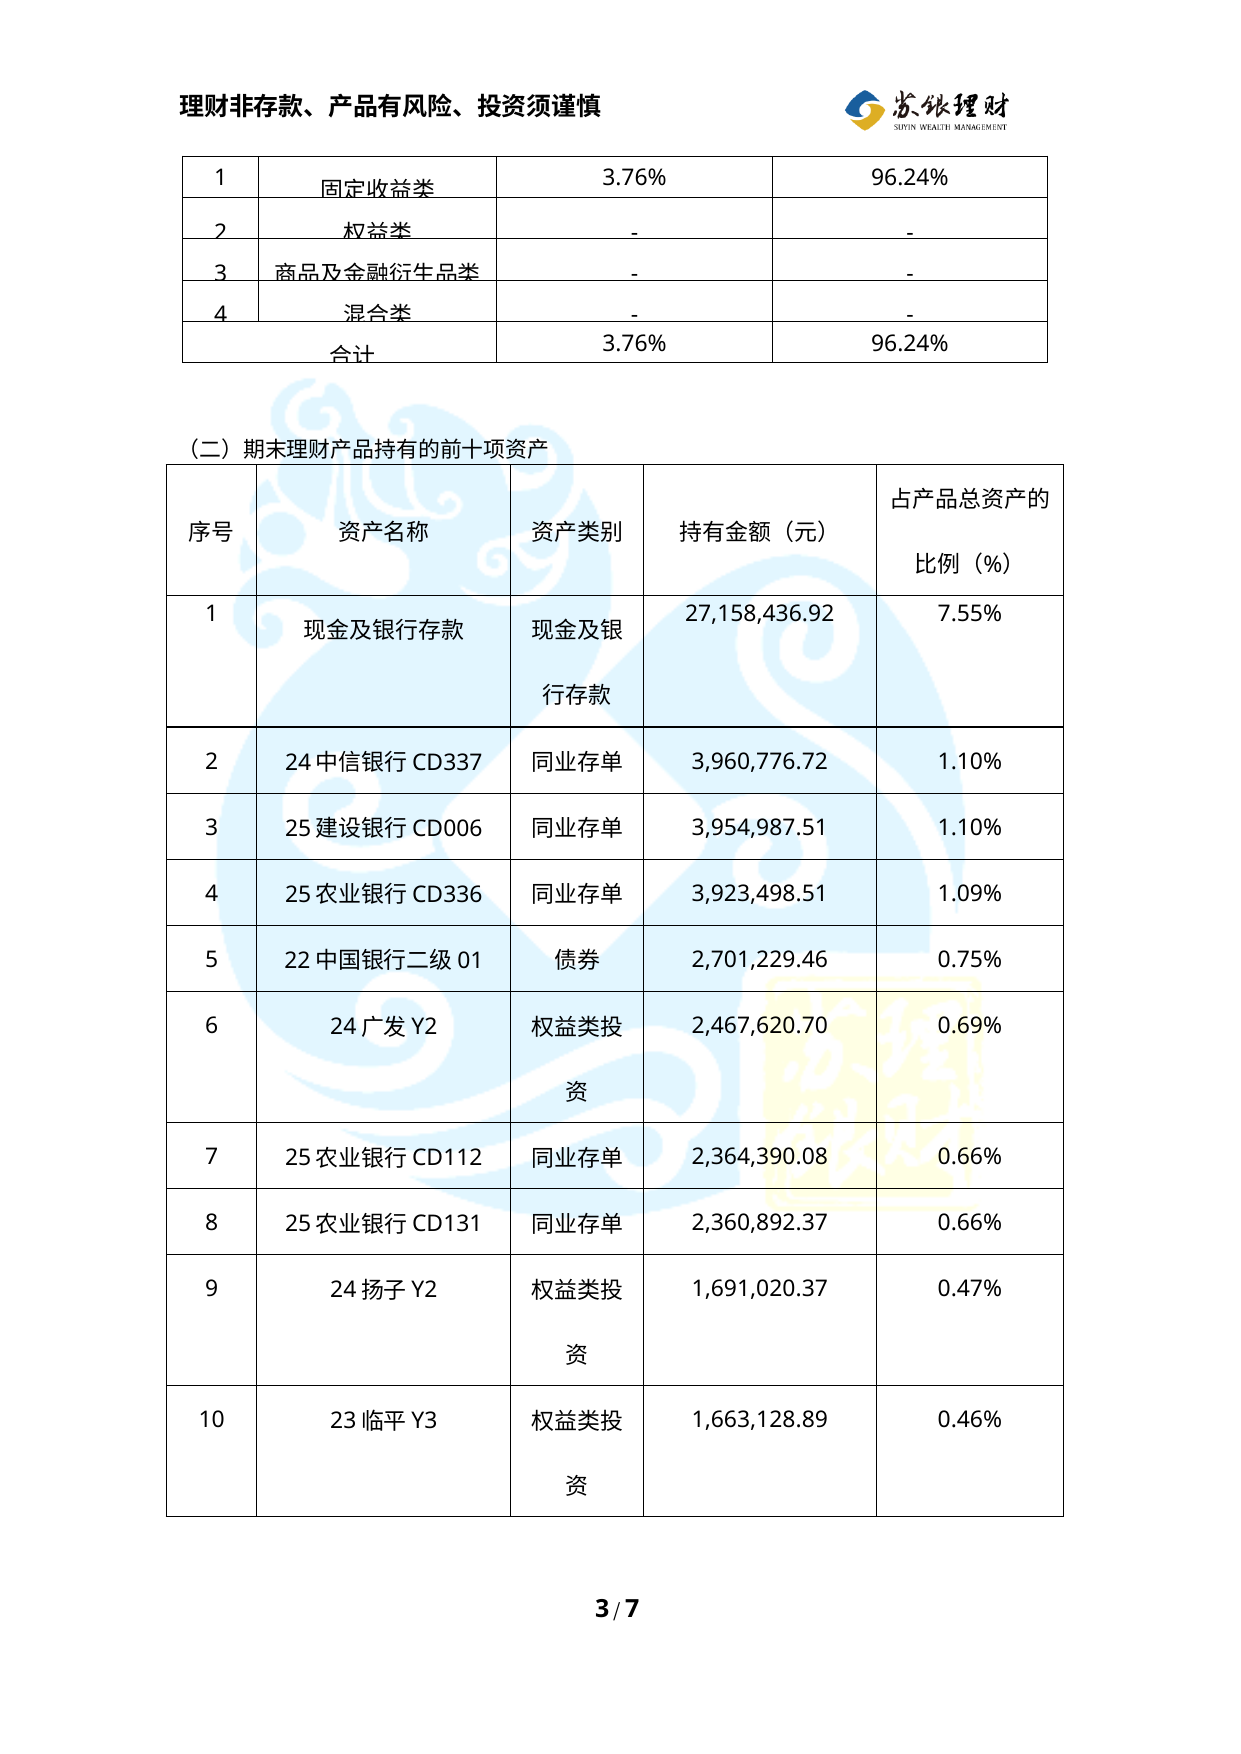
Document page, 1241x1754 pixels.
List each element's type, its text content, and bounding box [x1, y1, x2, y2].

table_cell 25建设银行CD006 [257, 794, 510, 858]
table_cell 10 [167, 1386, 256, 1516]
table_cell 25农业银行CD336 [257, 860, 510, 924]
table_cell 1,663,128.89 [644, 1386, 876, 1516]
table_header 序号 [167, 465, 256, 595]
table_header 占产品总资产的比例（%） [877, 465, 1063, 595]
table_cell - [497, 239, 772, 279]
table_cell 同业存单 [511, 860, 643, 924]
table_cell - [773, 239, 1047, 279]
table_cell 22中国银行二级01 [257, 926, 510, 991]
table_cell 权益类投资 [511, 1386, 643, 1516]
table_cell 0.69% [877, 992, 1063, 1122]
table_header 资产名称 [257, 465, 510, 595]
table_cell 25农业银行CD131 [257, 1189, 510, 1254]
table_cell 现金及银行存款 [511, 596, 643, 726]
table_cell 0.66% [877, 1123, 1063, 1188]
subtitle （二）期末理财产品持有的前十项资产 [177, 432, 1053, 464]
table_cell 1,691,020.37 [644, 1255, 876, 1385]
table_cell 合计 [183, 322, 496, 362]
table_cell 0.47% [877, 1255, 1063, 1385]
table_cell 商品及金融衍生品类 [259, 239, 496, 279]
table_cell 7 [167, 1123, 256, 1188]
table_cell 96.24% [773, 322, 1047, 362]
table_cell 24中信银行CD337 [257, 728, 510, 792]
table_cell 权益类投资 [511, 992, 643, 1122]
table_cell 1.10% [877, 794, 1063, 858]
table_cell 同业存单 [511, 1189, 643, 1254]
table_cell 0.75% [877, 926, 1063, 991]
table_header 资产类别 [511, 465, 643, 595]
table_cell 2 [183, 198, 258, 238]
table_cell 债券 [511, 926, 643, 991]
table_cell 同业存单 [511, 794, 643, 858]
table_cell 同业存单 [511, 1123, 643, 1188]
table_cell 24扬子Y2 [257, 1255, 510, 1385]
table_cell 27,158,436.92 [644, 596, 876, 726]
table_cell 混合类 [259, 281, 496, 321]
table_cell 0.46% [877, 1386, 1063, 1516]
table_header 持有金额（元） [644, 465, 876, 595]
table_cell 3 [183, 239, 258, 279]
table_cell 2,467,620.70 [644, 992, 876, 1122]
table_cell - [773, 198, 1047, 238]
table_cell 1 [183, 157, 258, 197]
table_cell 2,701,229.46 [644, 926, 876, 991]
table_cell 3,960,776.72 [644, 728, 876, 792]
table_cell 23临平Y3 [257, 1386, 510, 1516]
table_cell 现金及银行存款 [257, 596, 510, 726]
table_cell 3,954,987.51 [644, 794, 876, 858]
table_cell 1.09% [877, 860, 1063, 924]
table_cell 4 [167, 860, 256, 924]
table_cell 6 [167, 992, 256, 1122]
table_cell - [497, 198, 772, 238]
table_cell - [497, 281, 772, 321]
table_cell 3.76% [497, 322, 772, 362]
table_cell 24广发Y2 [257, 992, 510, 1122]
table_cell 1 [167, 596, 256, 726]
table_cell 4 [183, 281, 258, 321]
table_cell 2 [167, 728, 256, 792]
table_cell 2,364,390.08 [644, 1123, 876, 1188]
table_cell - [773, 281, 1047, 321]
table_cell 2,360,892.37 [644, 1189, 876, 1254]
table_cell 同业存单 [511, 728, 643, 792]
table_cell 1.10% [877, 728, 1063, 792]
table_cell 固定收益类 [259, 157, 496, 197]
picture [820, 72, 1039, 143]
table_cell 7.55% [877, 596, 1063, 726]
table_cell 8 [167, 1189, 256, 1254]
table_cell 0.66% [877, 1189, 1063, 1254]
table_cell 96.24% [773, 157, 1047, 197]
table_cell 权益类投资 [511, 1255, 643, 1385]
table_cell 3.76% [497, 157, 772, 197]
table_cell 9 [167, 1255, 256, 1385]
table_cell 权益类 [259, 198, 496, 238]
table_cell 25农业银行CD112 [257, 1123, 510, 1188]
table_cell 5 [167, 926, 256, 991]
table_cell 3,923,498.51 [644, 860, 876, 924]
table_cell 3 [167, 794, 256, 858]
